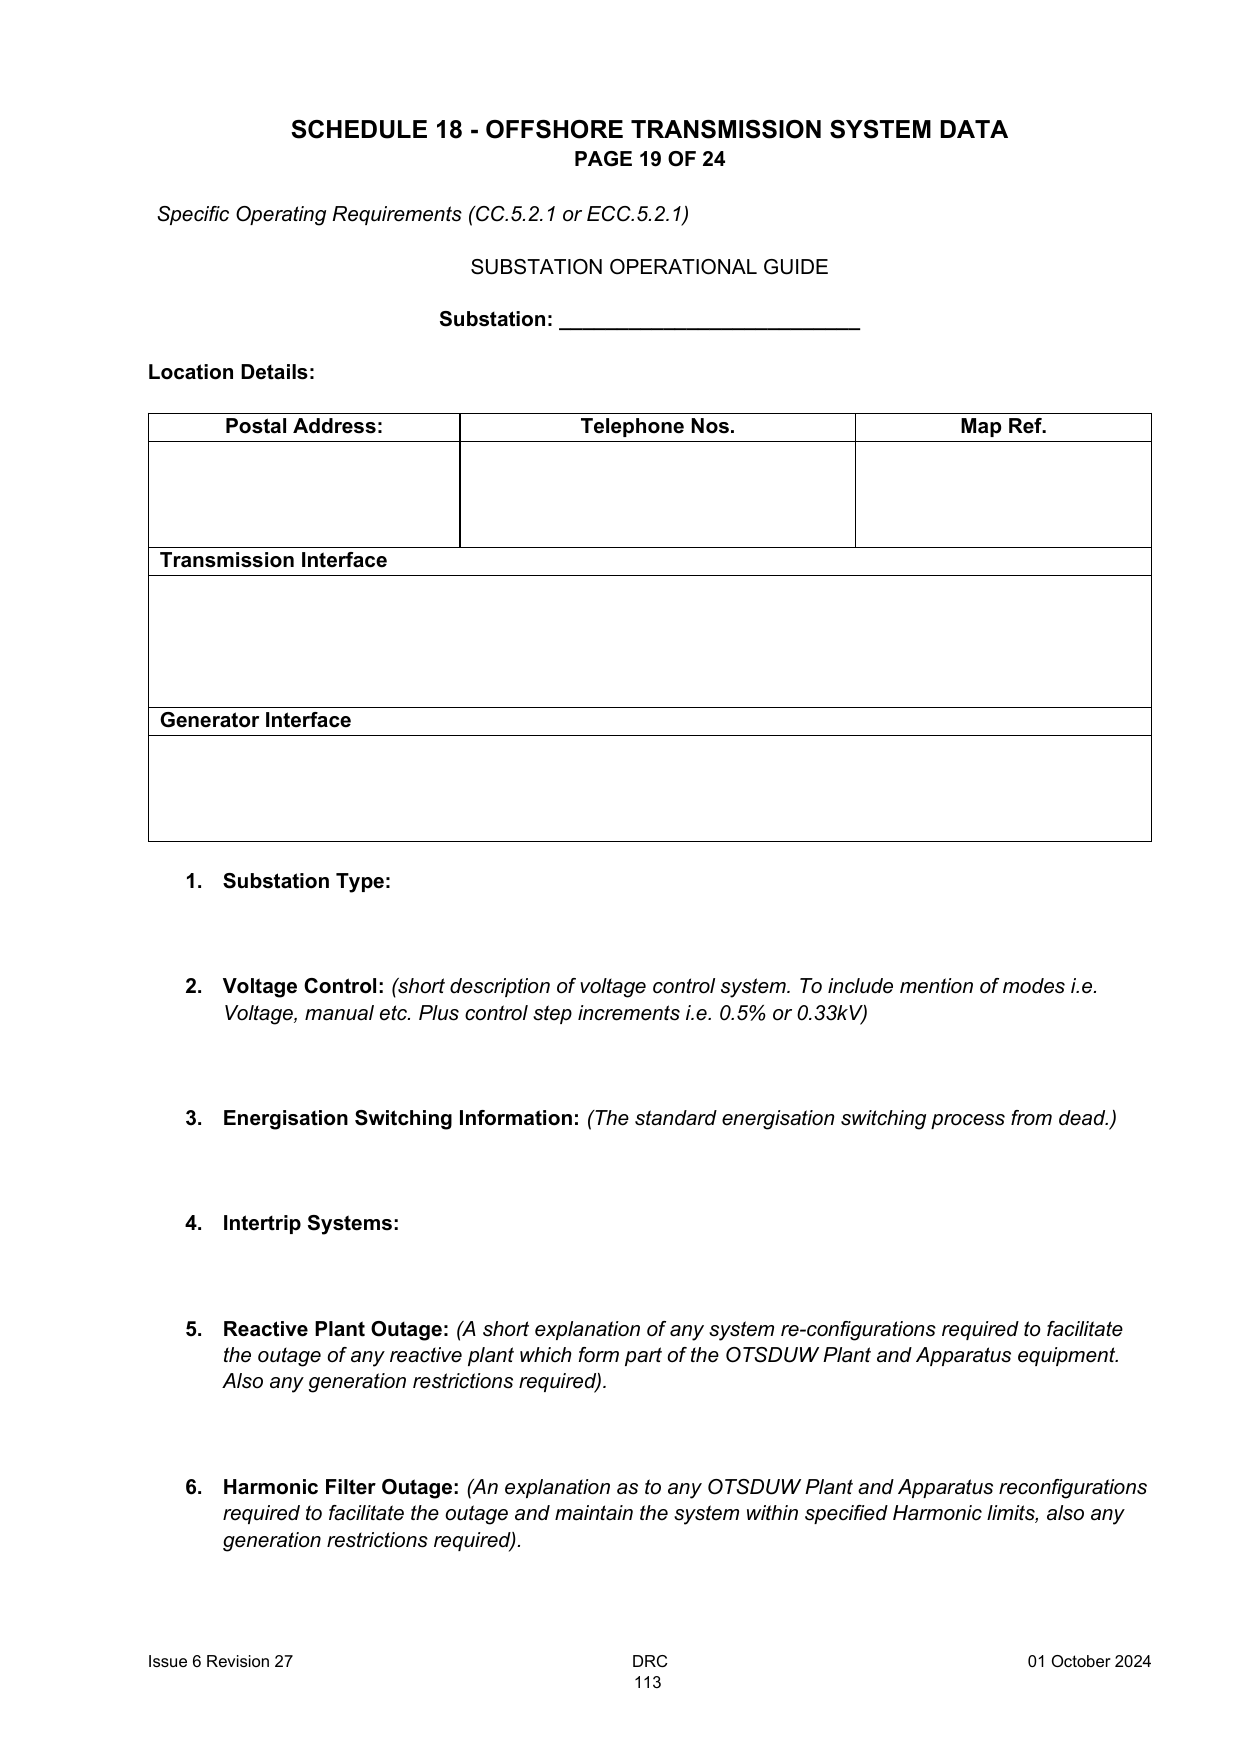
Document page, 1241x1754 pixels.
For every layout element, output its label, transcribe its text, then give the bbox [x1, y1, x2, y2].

list Voltage Control: (short description of voltage control system. To include mention of modes i.e. Voltage, manual etc. Plus control step increments i.e. 0.5% or 0.33kV) [185, 974, 1152, 1024]
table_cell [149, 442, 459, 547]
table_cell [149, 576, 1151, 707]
list Energisation Switching Information: (The standard energisation switching process from dead.) [185, 1106, 1152, 1130]
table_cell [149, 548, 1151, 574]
text Specific Operating Requirements (CC.5.2.1 or ECC.5.2.1) [148, 202, 1152, 226]
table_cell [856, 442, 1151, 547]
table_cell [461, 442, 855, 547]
subtitle Substation: __________________________ [148, 307, 1152, 331]
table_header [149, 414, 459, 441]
list Intertrip Systems: [185, 1211, 1152, 1235]
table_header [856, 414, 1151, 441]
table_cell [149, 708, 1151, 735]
list Harmonic Filter Outage: (An explanation as to any OTSDUW Plant and Apparatus reconfigurations required to facilitate the outage and maintain the system within specified Harmonic limits, also any generation restrictions required). [185, 1475, 1152, 1551]
list Substation Type: [185, 868, 1152, 892]
text Location Details: [148, 360, 1152, 384]
list Reactive Plant Outage: (A short explanation of any system re-configurations required to facilitate the outage of any reactive plant which form part of the OTSDUW Plant and Apparatus equipment. Also any generation restrictions required). [185, 1317, 1152, 1393]
text PAGE 19 OF 24 [148, 147, 1152, 171]
text SCHEDULE 18 - OFFSHORE TRANSMISSION SYSTEM DATA [148, 115, 1152, 144]
title SUBSTATION OPERATIONAL GUIDE [148, 254, 1152, 278]
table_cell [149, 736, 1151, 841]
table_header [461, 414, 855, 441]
